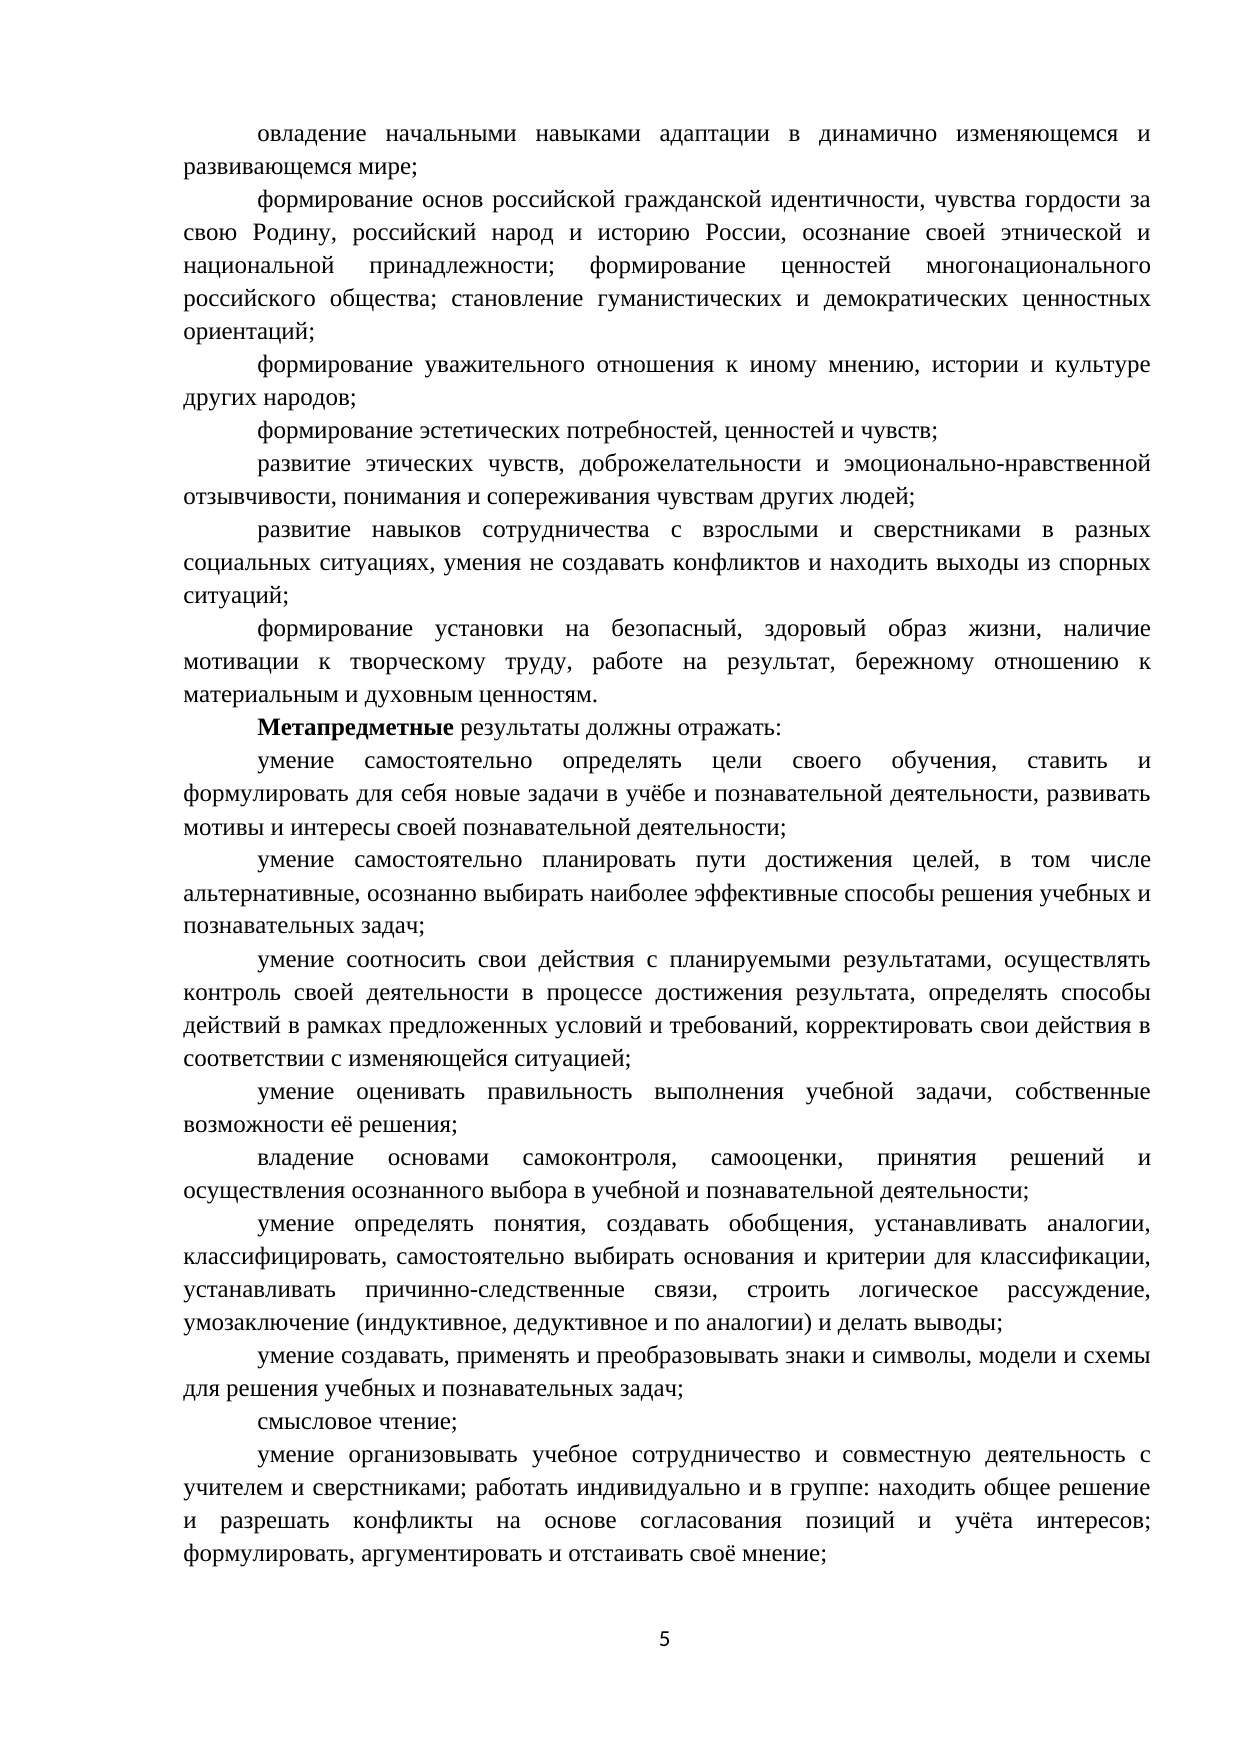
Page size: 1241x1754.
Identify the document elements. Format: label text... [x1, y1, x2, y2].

text формирование эстетических потребностей, ценностей и чувств; [183, 415, 1152, 444]
text формирование уважительного отношения к иному мнению, истории и культуре других народов; [183, 349, 1152, 411]
text умение оценивать правильность выполнения учебной задачи, собственные возможности её решения; [183, 1076, 1152, 1137]
text умение соотносить свои действия с планируемыми результатами, осуществлять контроль своей деятельности в процессе достижения результата, определять способы действий в рамках предложенных условий и требований, корректировать свои действия в соответствии с изменяющейся ситуацией; [183, 944, 1152, 1071]
text формирование основ российской гражданской идентичности, чувства гордости за свою Родину, российский народ и историю России, осознание своей этнической и национальной принадлежности; формирование ценностей многонационального российского общества; становление гуманистических и демократических ценностных ориентаций; [183, 184, 1152, 345]
text смысловое чтение; [183, 1406, 1152, 1435]
text формирование установки на безопасный, здоровый образ жизни, наличие мотивации к творческому труду, работе на результат, бережному отношению к материальным и духовным ценностям. [183, 613, 1152, 708]
text умение создавать, применять и преобразовывать знаки и символы, модели и схемы для решения учебных и познавательных задач; [183, 1340, 1152, 1402]
text умение самостоятельно планировать пути достижения целей, в том числе альтернативные, осознанно выбирать наиболее эффективные способы решения учебных и познавательных задач; [183, 844, 1152, 939]
text развитие этических чувств, доброжелательности и эмоционально-нравственной отзывчивости, понимания и сопереживания чувствам других людей; [183, 448, 1152, 510]
text владение основами самоконтроля, самооценки, принятия решений и осуществления осознанного выбора в учебной и познавательной деятельности; [183, 1142, 1152, 1203]
text Метапредметные результаты должны отражать: [183, 712, 1152, 741]
text умение определять понятия, создавать обобщения, устанавливать аналогии, классифицировать, самостоятельно выбирать основания и критерии для классификации, устанавливать причинно-следственные связи, строить логическое рассуждение, умозаключение (индуктивное, дедуктивное и по аналогии) и делать выводы; [183, 1208, 1152, 1336]
text умение самостоятельно определять цели своего обучения, ставить и формулировать для себя новые задачи в учёбе и познавательной деятельности, развивать мотивы и интересы своей познавательной деятельности; [183, 746, 1152, 840]
text развитие навыков сотрудничества с взрослыми и сверстниками в разных социальных ситуациях, умения не создавать конфликтов и находить выходы из спорных ситуаций; [183, 514, 1152, 609]
text умение организовывать учебное сотрудничество и совместную деятельность с учителем и сверстниками; работать индивидуально и в группе: находить общее решение и разрешать конфликты на основе согласования позиций и учёта интересов; формулировать, аргументировать и отстаивать своё мнение; [183, 1439, 1152, 1567]
text овладение начальными навыками адаптации в динамично изменяющемся и развивающемся мире; [183, 118, 1152, 180]
